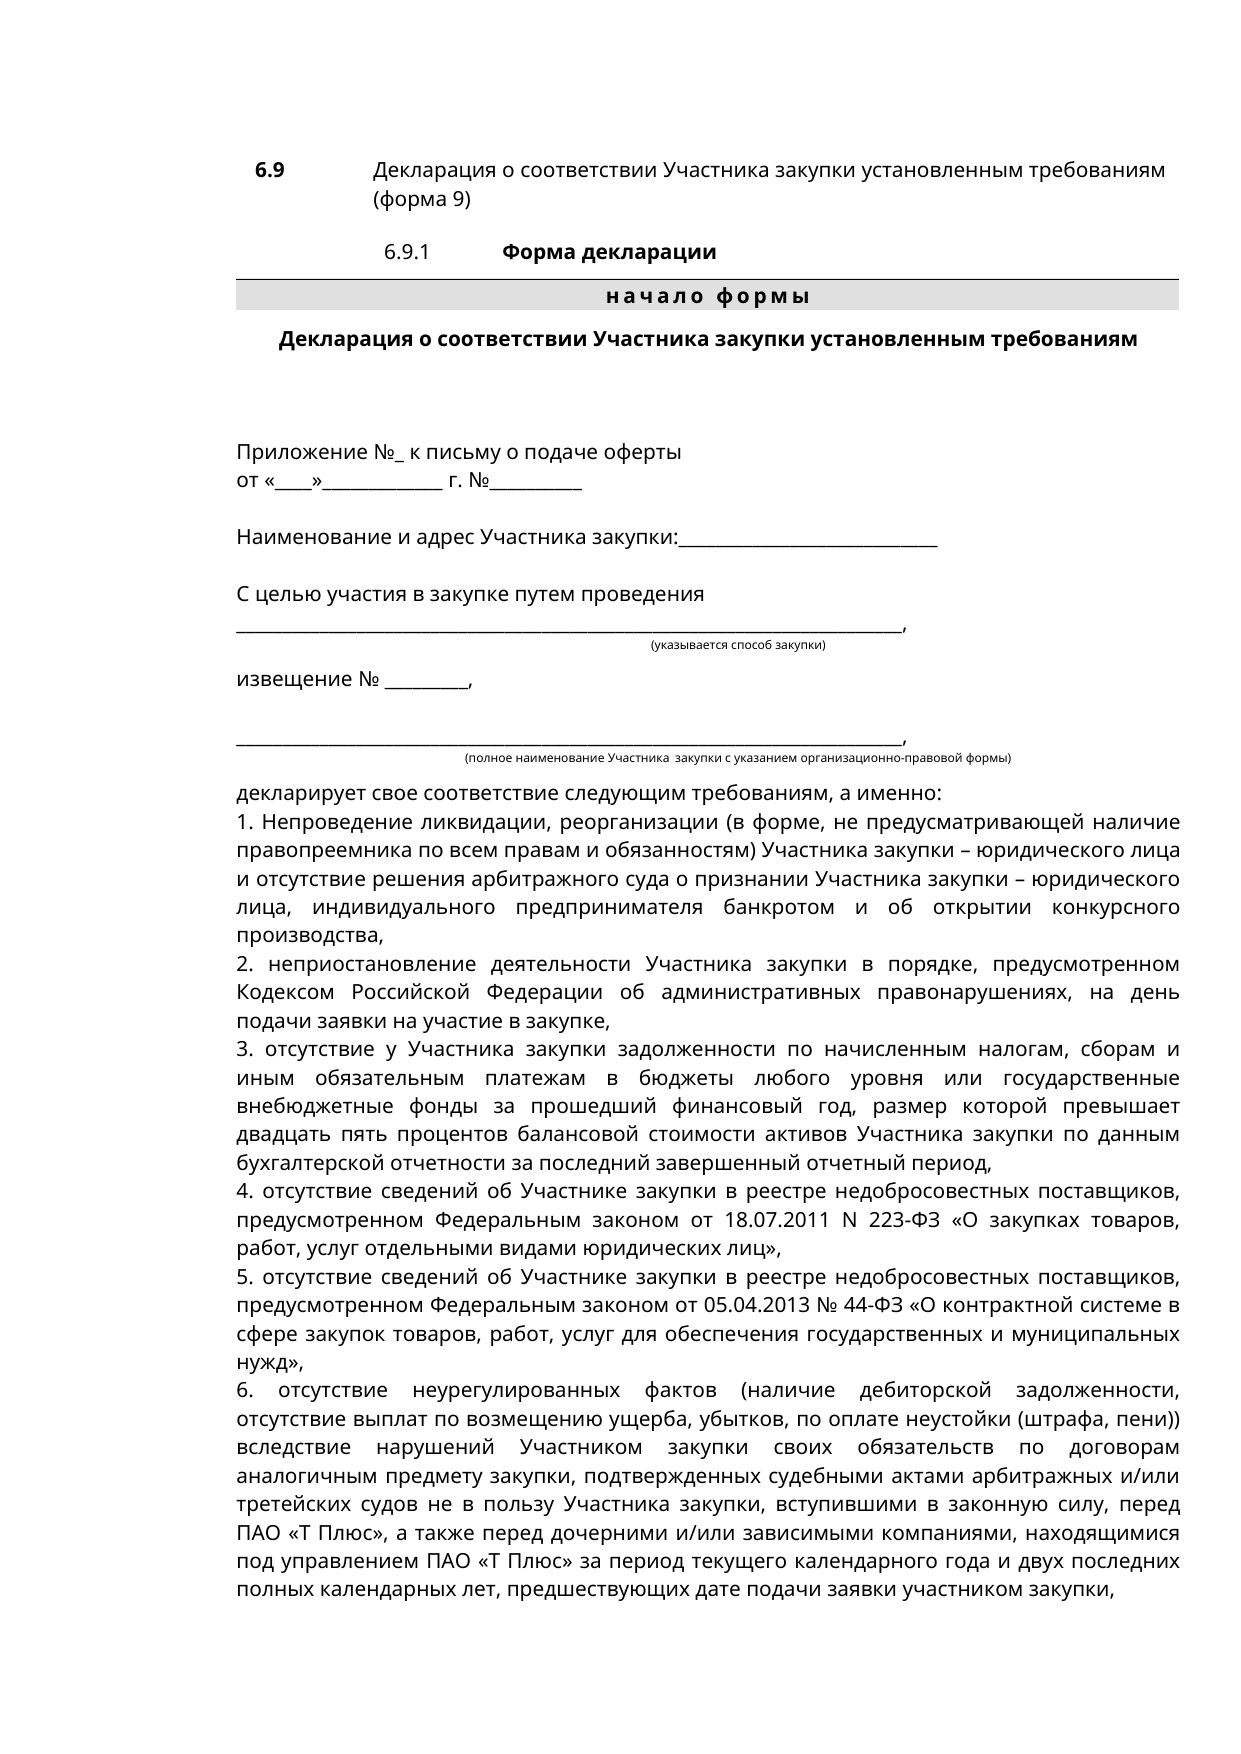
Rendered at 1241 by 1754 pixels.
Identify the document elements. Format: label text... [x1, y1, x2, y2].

text 3. отсутствие у Участника закупки задолженности по начисленным налогам, сборам и иным обязательным платежам в бюджеты любого уровня или государственные внебюджетные фонды за прошедший финансовый год, размер которой превышает двадцать пять процентов балансовой стоимости активов Участника закупки по данным бухгалтерской отчетности за последний завершенный отчетный период, [236, 1034, 1181, 1176]
list Форма декларации [384, 237, 1181, 266]
text 5. отсутствие сведений об Участнике закупки в реестре недобросовестных поставщиков, предусмотренном Федеральным законом от 05.04.2013 № 44-ФЗ «О контрактной системе в сфере закупок товаров, работ, услуг для обеспечения государственных и муниципальных нужд», [236, 1262, 1181, 1376]
subtitle Декларация о соответствии Участника закупки установленным требованиям (форма 9) [255, 156, 1181, 212]
text Приложение №_ к письму о подаче оферты от «____»_____________ г. №__________ [236, 437, 1181, 494]
text извещение № _________, [236, 664, 1181, 693]
text Декларация о соответствии Участника закупки установленным требованиям [236, 324, 1181, 353]
text 6. отсутствие неурегулированных фактов (наличие дебиторской задолженности, отсутствие выплат по возмещению ущерба, убытков, по оплате неустойки (штрафа, пени)) вследствие нарушений Участником закупки своих обязательств по договорам аналогичным предмету закупки, подтвержденных судебными актами арбитражных и/или третейских судов не в пользу Участника закупки, вступившими в законную силу, перед ПАО «Т Плюс», а также перед дочерними и/или зависимыми компаниями, находящимися под управлением ПАО «Т Плюс» за период текущего календарного года и двух последних полных календарных лет, предшествующих дате подачи заявки участником закупки, [236, 1376, 1181, 1603]
text начало формы [236, 280, 1179, 310]
text 2. неприостановление деятельности Участника закупки в порядке, предусмотренном Кодексом Российской Федерации об административных правонарушениях, на день подачи заявки на участие в закупке, [236, 949, 1181, 1034]
text ________________________________________________________________________, [236, 721, 1181, 750]
text (полное наименование Участника закупки с указанием организационно-правовой формы) [236, 750, 1181, 778]
text Наименование и адрес Участника закупки:____________________________ [236, 522, 1181, 551]
text декларирует свое соответствие следующим требованиям, а именно: [236, 778, 1181, 807]
text 1. Непроведение ликвидации, реорганизации (в форме, не предусматривающей наличие правопреемника по всем правам и обязанностям) Участника закупки – юридического лица и отсутствие решения арбитражного суда о признании Участника закупки – юридического лица, индивидуального предпринимателя банкротом и об открытии конкурсного производства, [236, 807, 1181, 949]
text С целью участия в закупке путем проведения ________________________________________________________________________, [236, 579, 1181, 636]
text 4. отсутствие сведений об Участнике закупки в реестре недобросовестных поставщиков, предусмотренном Федеральным законом от 18.07.2011 N 223-ФЗ «О закупках товаров, работ, услуг отдельными видами юридических лиц», [236, 1176, 1181, 1262]
text (указывается способ закупки) [236, 636, 1181, 664]
